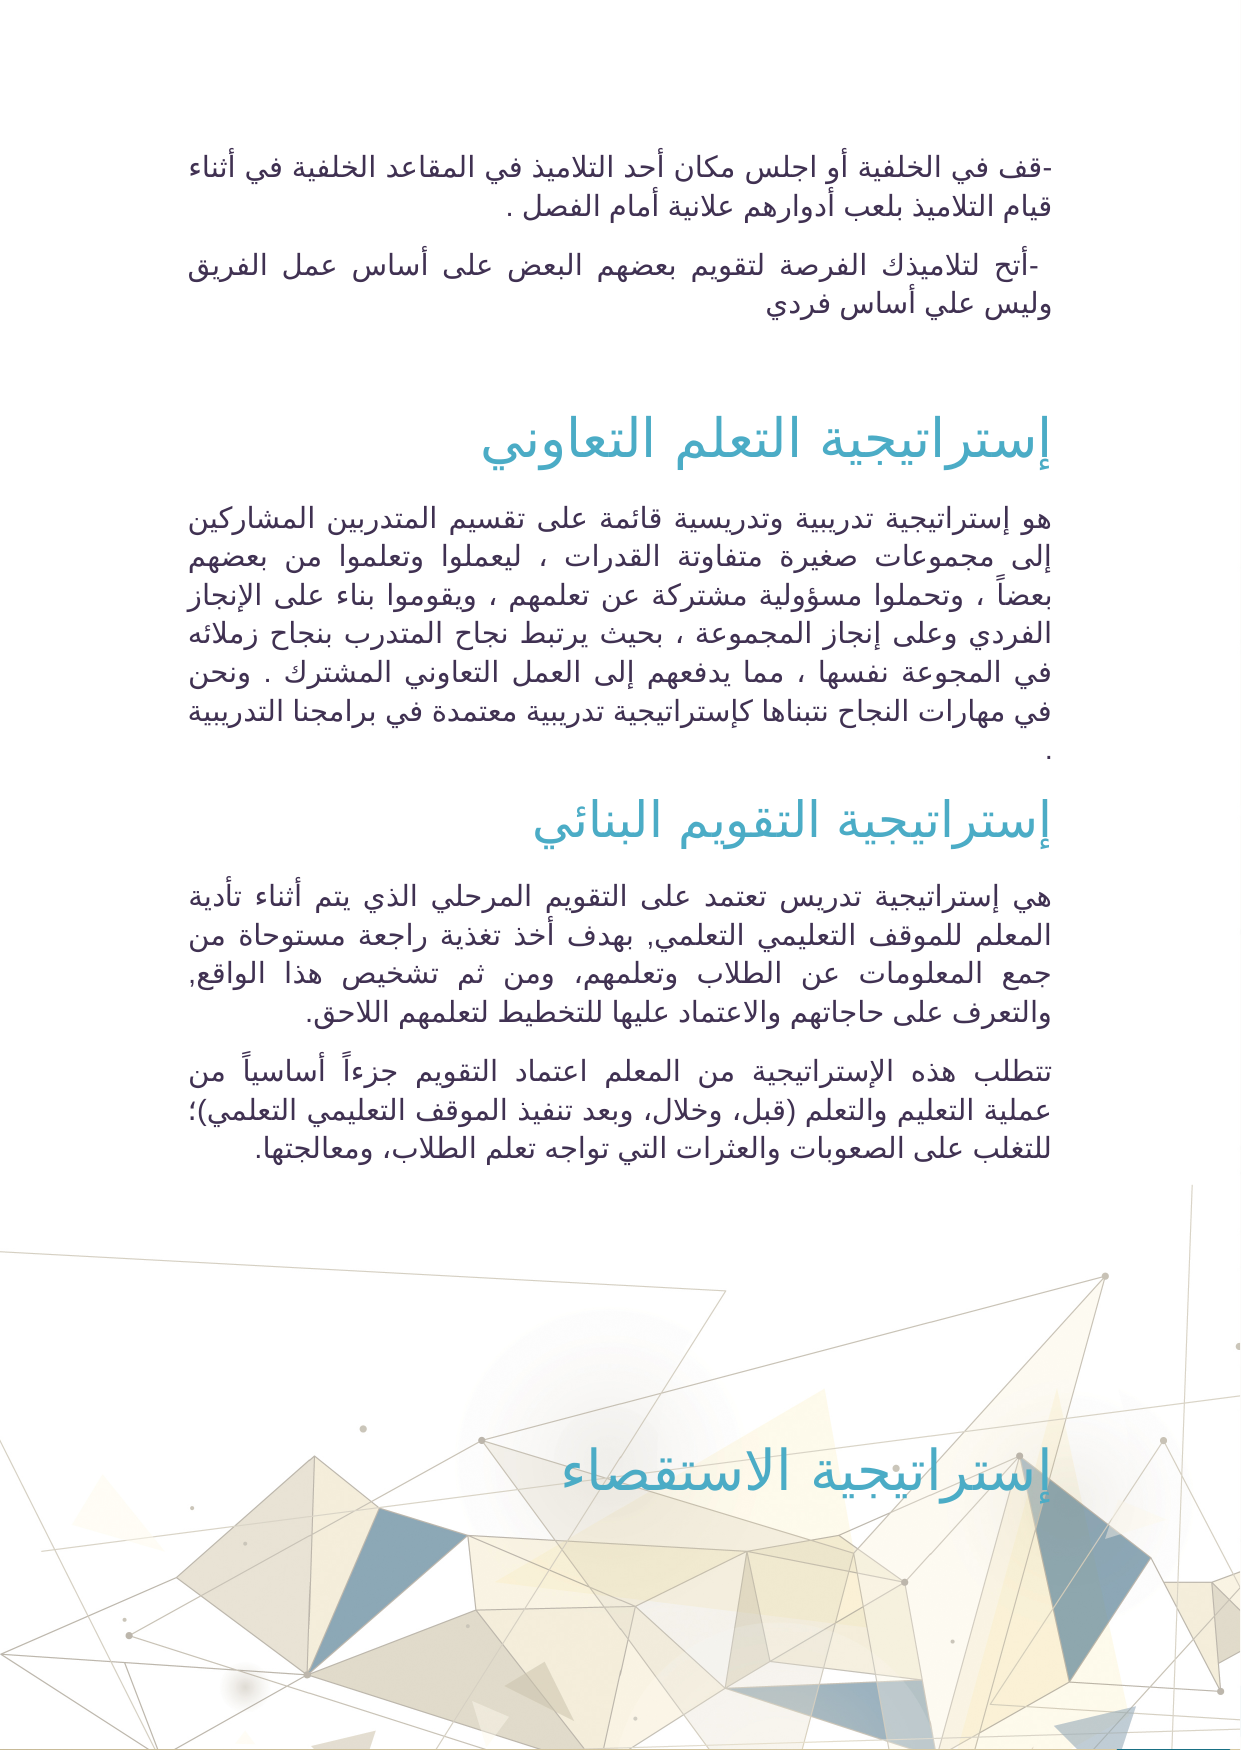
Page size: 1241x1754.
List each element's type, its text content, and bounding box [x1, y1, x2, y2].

text إستراتيجية الاستقصاء [187, 1438, 1053, 1503]
text -أتح لتلاميذك الفرصة لتقويم بعضهم البعض على أساس عمل الفريق وليس علي أساس فردي [187, 248, 1053, 320]
text إستراتيجية التعلم التعاوني [187, 408, 1053, 471]
text -قف في الخلفية أو اجلس مكان أحد التلاميذ في المقاعد الخلفية في أثناء قيام التلاميذ بلعب أدوارهم علانية أمام الفصل . [187, 150, 1053, 222]
picture [0, 0, 1241, 1750]
text هي إستراتيجية تدريس تعتمد على التقويم المرحلي الذي يتم أثناء تأدية المعلم للموقف التعليمي التعلمي, بهدف أخذ تغذية راجعة مستوحاة من جمع المعلومات عن الطلاب وتعلمهم، ومن ثم تشخيص هذا الواقع, والتعرف على حاجاتهم والاعتماد عليها للتخطيط لتعلمهم اللاحق. [187, 879, 1053, 1028]
text إستراتيجية التقويم البنائي [187, 791, 1053, 850]
text تتطلب هذه الإستراتيجية من المعلم اعتماد التقويم جزءاً أساسياً من عملية التعليم والتعلم (قبل، وخلال، وبعد تنفيذ الموقف التعليمي التعلمي)؛ للتغلب على الصعوبات والعثرات التي تواجه تعلم الطلاب، ومعالجتها. [187, 1054, 1053, 1165]
text هو إستراتيجية تدريبية وتدريسية قائمة على تقسيم المتدربين المشاركين إلى مجموعات صغيرة متفاوتة القدرات ، ليعملوا وتعلموا من بعضهم بعضاً ، وتحملوا مسؤولية مشتركة عن تعلمهم ، ويقوموا بناء على الإنجاز الفردي وعلى إنجاز المجموعة ، بحيث يرتبط نجاح المتدرب بنجاح زملائه في المجوعة نفسها ، مما يدفعهم إلى العمل التعاوني المشترك . ونحن في مهارات النجاح نتبناها كإستراتيجية تدريبية معتمدة في برامجنا التدريبية . [187, 501, 1053, 766]
